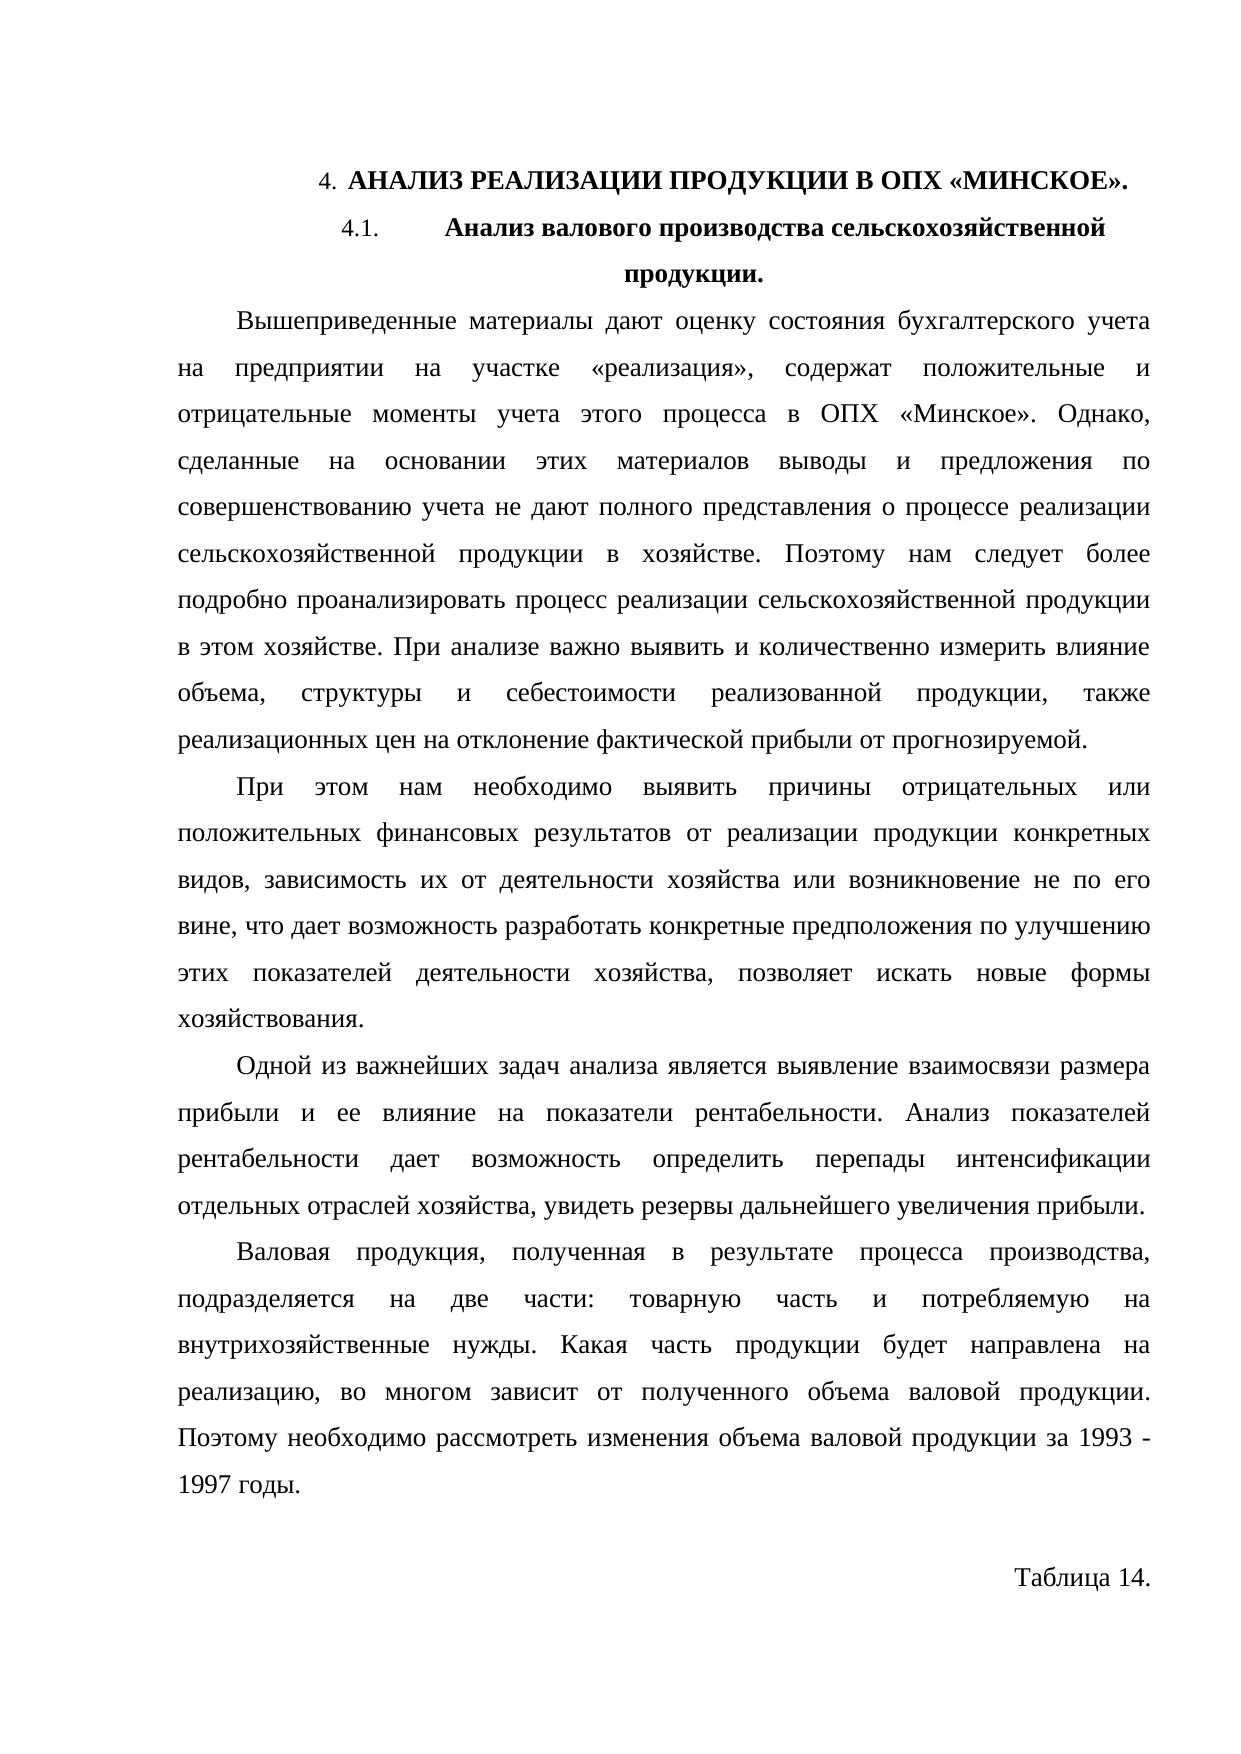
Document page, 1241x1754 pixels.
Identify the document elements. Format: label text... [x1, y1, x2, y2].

text Вышеприведенные материалы дают оценку состояния бухгалтерского учета на предприятии на участке «реализация», содержат положительные и отрицательные моменты учета этого процесса в ОПХ «Минское». Однако, сделанные на основании этих материалов выводы и предложения по совершенствованию учета не дают полного представления о процессе реализации сельскохозяйственной продукции в хозяйстве. Поэтому нам следует более подробно проанализировать процесс реализации сельскохозяйственной продукции в этом хозяйстве. При анализе важно выявить и количественно измерить влияние объема, структуры и себестоимости реализованной продукции, также реализационных цен на отклонение фактической прибыли от прогнозируемой. [177, 304, 1152, 754]
text Валовая продукция, полученная в результате процесса производства, подразделяется на две части: товарную часть и потребляемую на внутрихозяйственные нужды. Какая часть продукции будет направлена на реализацию, во многом зависит от полученного объема валовой продукции. Поэтому необходимо рассмотреть изменения объема валовой продукции за 1993 - 1997 годы. [177, 1236, 1152, 1499]
list АНАЛИЗ РЕАЛИЗАЦИИ ПРОДУКЦИИ В ОПХ «МИНСКОЕ». [236, 165, 1152, 196]
text Одной из важнейших задач анализа является выявление взаимосвязи размера прибыли и ее влияние на показатели рентабельности. Анализ показателей рентабельности дает возможность определить перепады интенсификации отдельных отраслей хозяйства, увидеть резервы дальнейшего увеличения прибыли. [177, 1049, 1152, 1220]
text Таблица 14. [177, 1562, 1152, 1593]
text При этом нам необходимо выявить причины отрицательных или положительных финансовых результатов от реализации продукции конкретных видов, зависимость их от деятельности хозяйства или возникновение не по его вине, что дает возможность разработать конкретные предположения по улучшению этих показателей деятельности хозяйства, позволяет искать новые формы хозяйствования. [177, 770, 1152, 1034]
list Анализ валового производства сельскохозяйственной продукции. [236, 211, 1152, 289]
